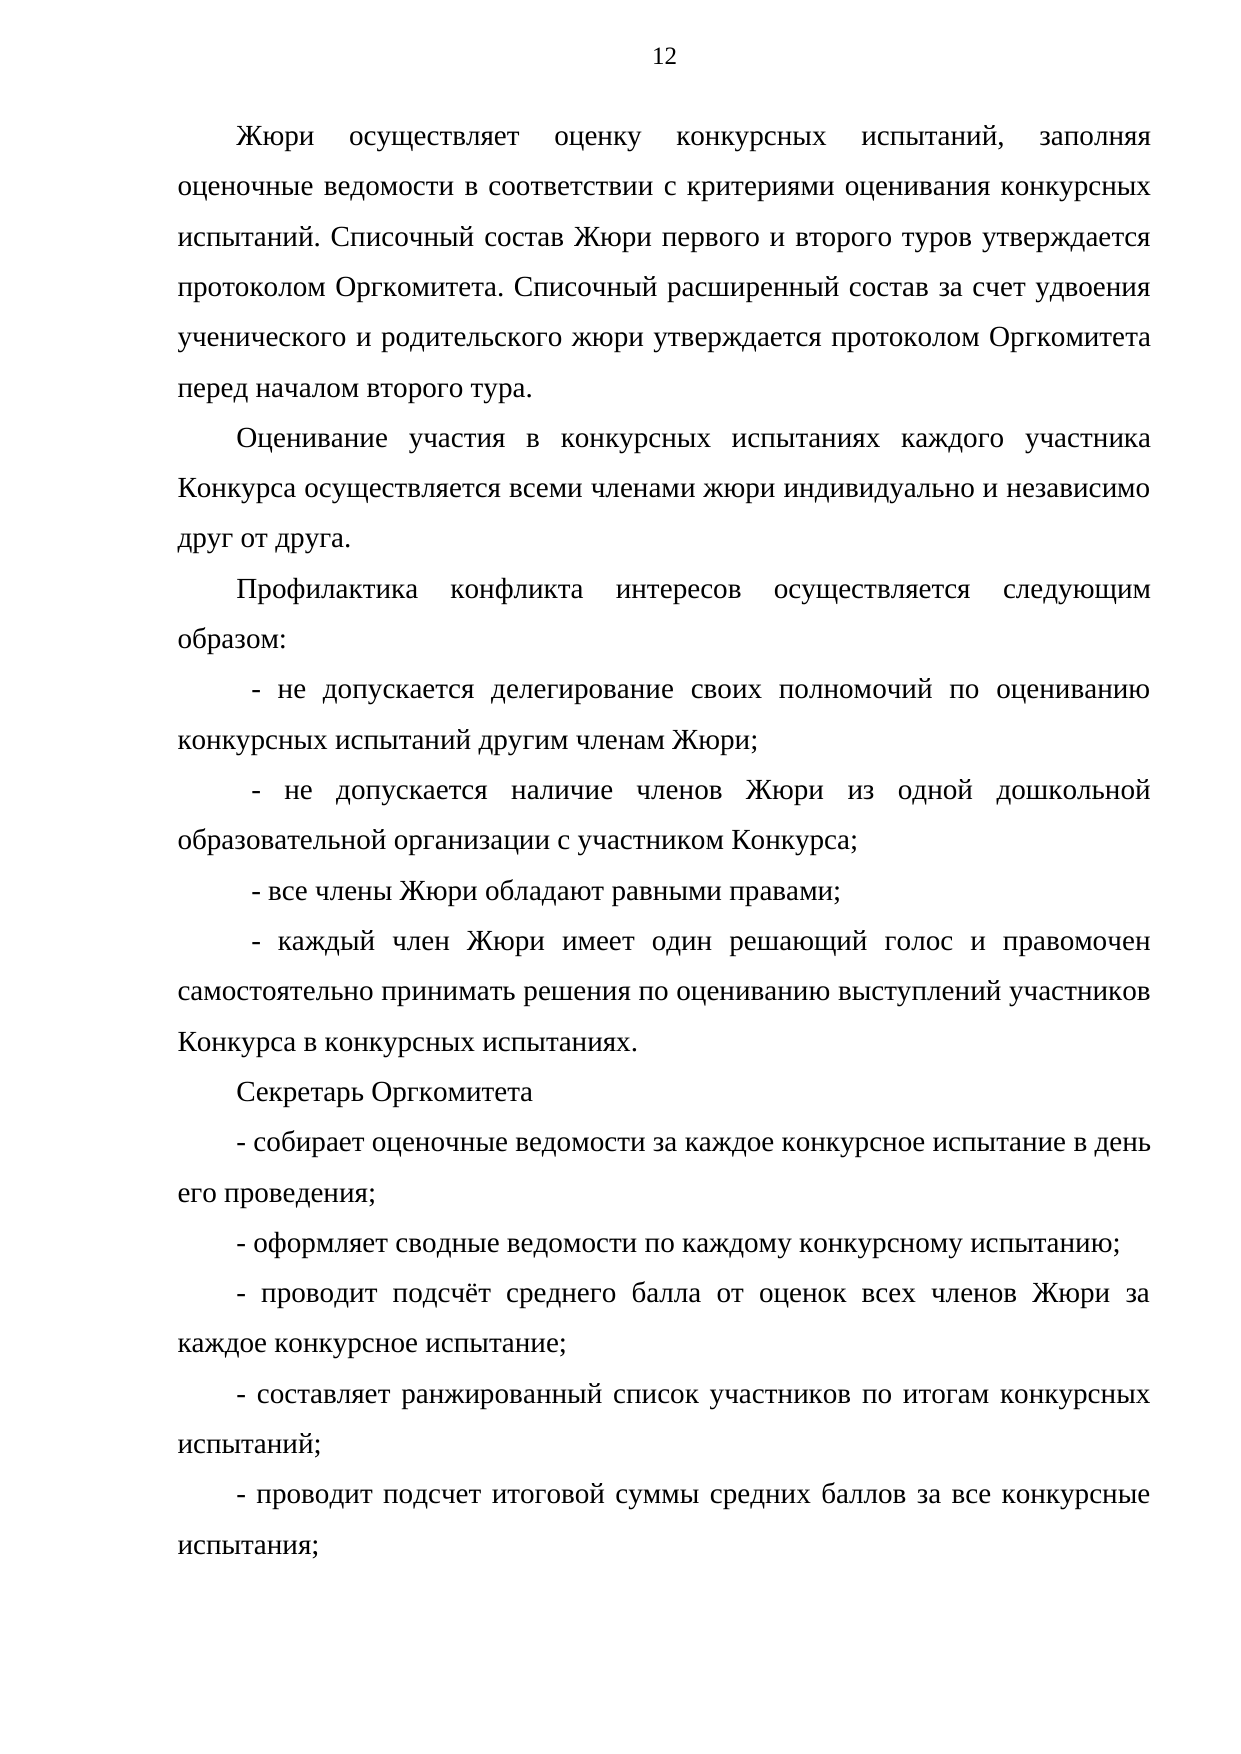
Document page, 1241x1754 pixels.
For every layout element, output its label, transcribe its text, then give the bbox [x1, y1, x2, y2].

text - не допускается делегирование своих полномочий по оцениванию конкурсных испытаний другим членам Жюри; [177, 672, 1152, 755]
text Секретарь Оргкомитета [177, 1074, 1152, 1108]
text - составляет ранжированный список участников по итогам конкурсных испытаний; [177, 1376, 1152, 1460]
text - каждый член Жюри имеет один решающий голос и правомочен самостоятельно принимать решения по оцениванию выступлений участников Конкурса в конкурсных испытаниях. [177, 923, 1152, 1057]
text - собирает оценочные ведомости за каждое конкурсное испытание в день его проведения; [177, 1124, 1152, 1208]
text - проводит подсчёт среднего балла от оценок всех членов Жюри за каждое конкурсное испытание; [177, 1275, 1152, 1359]
text - не допускается наличие членов Жюри из одной дошкольной образовательной организации с участником Конкурса; [177, 772, 1152, 856]
text Оценивание участия в конкурсных испытаниях каждого участника Конкурса осуществляется всеми членами жюри индивидуально и независимо друг от друга. [177, 420, 1152, 554]
text - проводит подсчет итоговой суммы средних баллов за все конкурсные испытания; [177, 1477, 1152, 1560]
text - оформляет сводные ведомости по каждому конкурсному испытанию; [177, 1225, 1152, 1258]
text - все члены Жюри обладают равными правами; [177, 873, 1152, 906]
text Жюри осуществляет оценку конкурсных испытаний, заполняя оценочные ведомости в соответствии с критериями оценивания конкурсных испытаний. Списочный состав Жюри первого и второго туров утверждается протоколом Оргкомитета. Списочный расширенный состав за счет удвоения ученического и родительского жюри утверждается протоколом Оргкомитета перед началом второго тура. [177, 118, 1152, 403]
text Профилактика конфликта интересов осуществляется следующим образом: [177, 571, 1152, 655]
